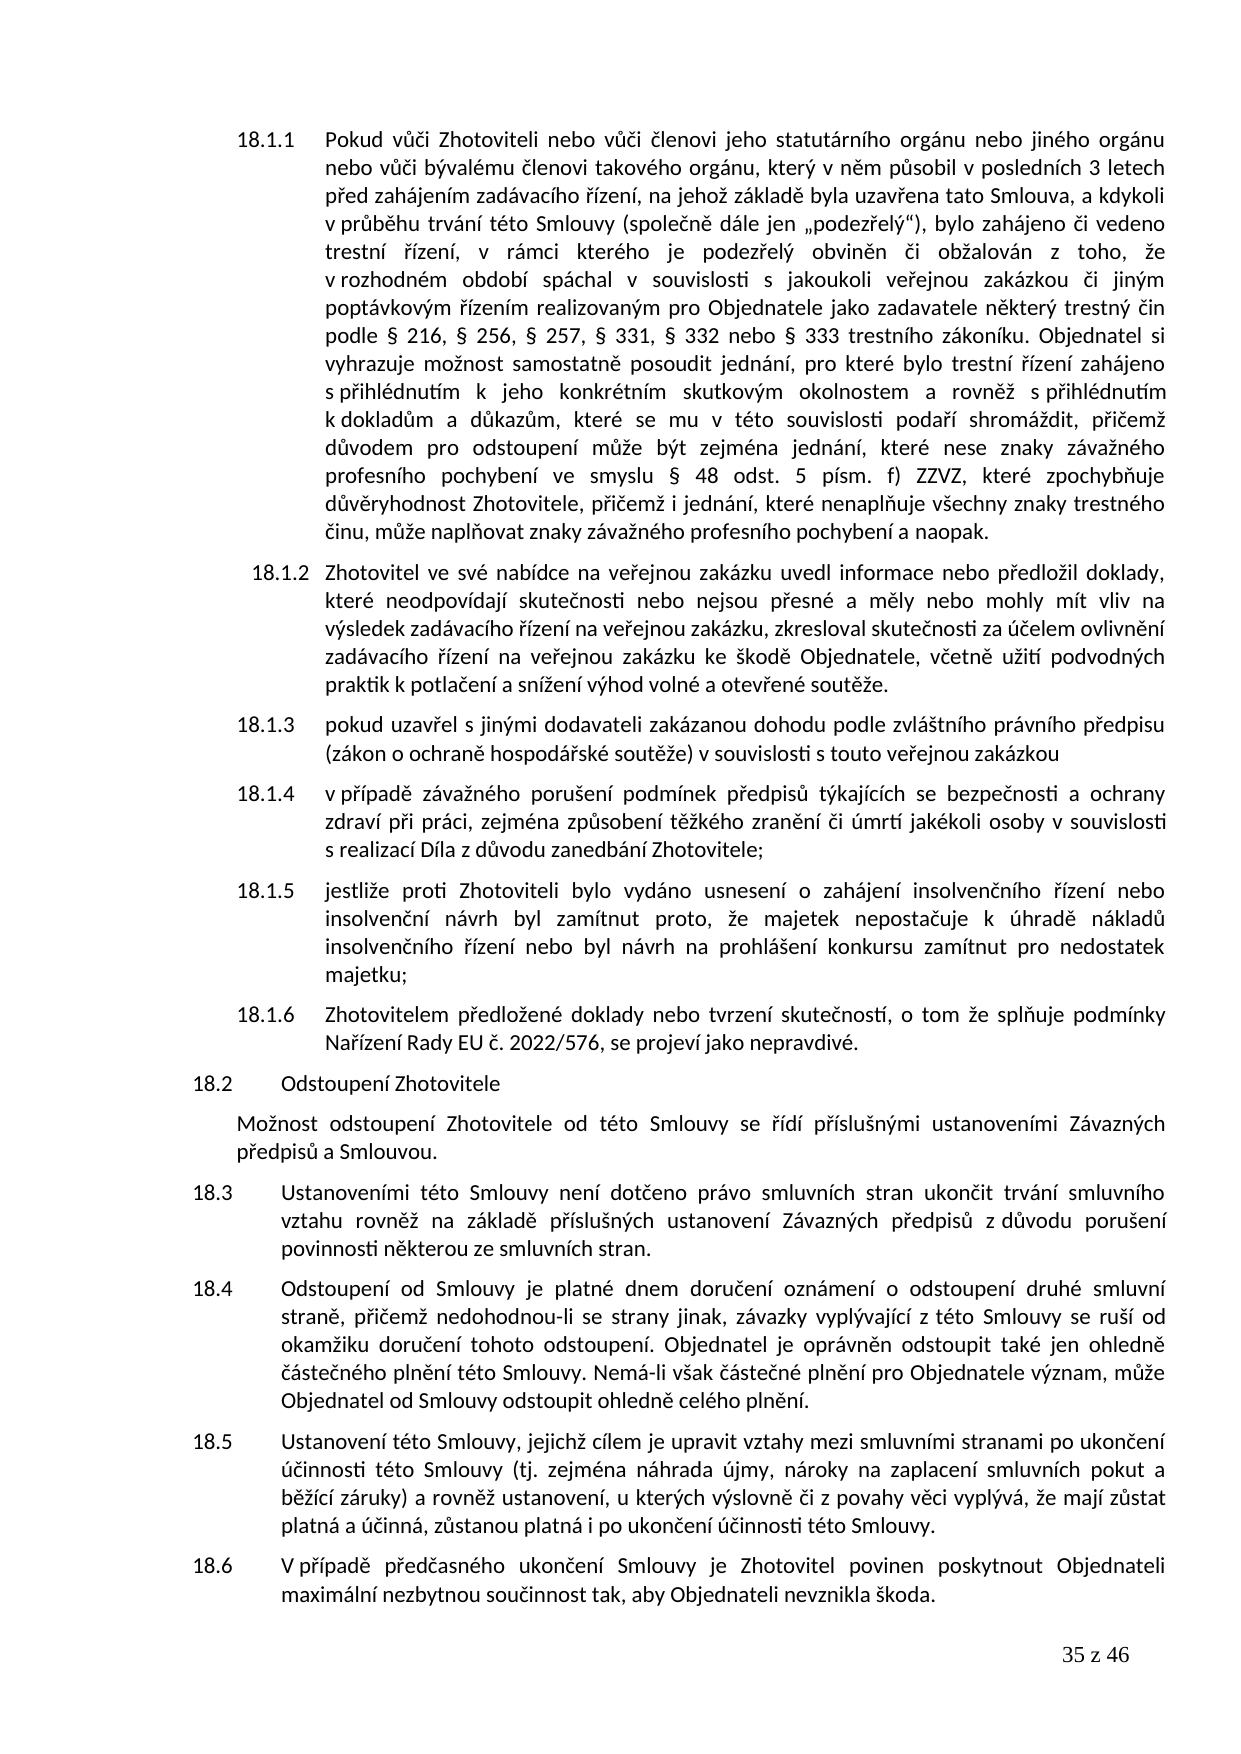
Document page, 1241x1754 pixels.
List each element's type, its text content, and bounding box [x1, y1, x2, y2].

subtitle pokud uzavřel s jinými dodavateli zakázanou dohodu podle zvláštního právního předpisu (zákon o ochraně hospodářské soutěže) v souvislosti s touto veřejnou zakázkou [236, 711, 1167, 767]
subtitle jestliže proti Zhotoviteli bylo vydáno usnesení o zahájení insolvenčního řízení nebo insolvenční návrh byl zamítnut proto, že majetek nepostačuje k úhradě nákladů insolvenčního řízení nebo byl návrh na prohlášení konkursu zamítnut pro nedostatek majetku; [236, 876, 1167, 988]
subtitle v případě závažného porušení podmínek předpisů týkajících se bezpečnosti a ochrany zdraví při práci, zejména způsobení těžkého zranění či úmrtí jakékoli osoby v souvislosti s realizací Díla z důvodu zanedbání Zhotovitele; [236, 779, 1167, 863]
subtitle Odstoupení od Smlouvy je platné dnem doručení oznámení o odstoupení druhé smluvní straně, přičemž nedohodnou-li se strany jinak, závazky vyplývající z této Smlouvy se ruší od okamžiku doručení tohoto odstoupení. Objednatel je oprávněn odstoupit také jen ohledně částečného plnění této Smlouvy. Nemá-li však částečné plnění pro Objednatele význam, může Objednatel od Smlouvy odstoupit ohledně celého plnění. [192, 1274, 1167, 1414]
subtitle Odstoupení Zhotovitele [192, 1069, 1167, 1097]
subtitle V případě předčasného ukončení Smlouvy je Zhotovitel povinen poskytnout Objednateli maximální nezbytnou součinnost tak, aby Objednateli nevznikla škoda. [192, 1552, 1167, 1608]
subtitle Ustanovení této Smlouvy, jejichž cílem je upravit vztahy mezi smluvními stranami po ukončení účinnosti této Smlouvy (tj. zejména náhrada újmy, nároky na zaplacení smluvních pokut a běžící záruky) a rovněž ustanovení, u kterých výslovně či z povahy věci vyplývá, že mají zůstat platná a účinná, zůstanou platná i po ukončení účinnosti této Smlouvy. [192, 1427, 1167, 1539]
subtitle Možnost odstoupení Zhotovitele od této Smlouvy se řídí příslušnými ustanoveními Závazných předpisů a Smlouvou. [236, 1109, 1167, 1165]
subtitle Zhotovitel ve své nabídce na veřejnou zakázku uvedl informace nebo předložil doklady, které neodpovídají skutečnosti nebo nejsou přesné a měly nebo mohly mít vliv na výsledek zadávacího řízení na veřejnou zakázku, zkresloval skutečnosti za účelem ovlivnění zadávacího řízení na veřejnou zakázku ke škodě Objednatele, včetně užití podvodných praktik k potlačení a snížení výhod volné a otevřené soutěže. [251, 558, 1167, 698]
subtitle Zhotovitelem předložené doklady nebo tvrzení skutečností, o tom že splňuje podmínky Nařízení Rady EU č. 2022/576, se projeví jako nepravdivé. [236, 1000, 1167, 1056]
subtitle Ustanoveními této Smlouvy není dotčeno právo smluvních stran ukončit trvání smluvního vztahu rovněž na základě příslušných ustanovení Závazných předpisů z důvodu porušení povinnosti některou ze smluvních stran. [192, 1178, 1167, 1262]
subtitle Pokud vůči Zhotoviteli nebo vůči členovi jeho statutárního orgánu nebo jiného orgánu nebo vůči bývalému členovi takového orgánu, který v něm působil v posledních 3 letech před zahájením zadávacího řízení, na jehož základě byla uzavřena tato Smlouva, a kdykoli v průběhu trvání této Smlouvy (společně dále jen „podezřelý“), bylo zahájeno či vedeno trestní řízení, v rámci kterého je podezřelý obviněn či obžalován z toho, že v rozhodném období spáchal v souvislosti s jakoukoli veřejnou zakázkou či jiným poptávkovým řízením realizovaným pro Objednatele jako zadavatele některý trestný čin podle § 216, § 256, § 257, § 331, § 332 nebo § 333 trestního zákoníku. Objednatel si vyhrazuje možnost samostatně posoudit jednání, pro které bylo trestní řízení zahájeno s přihlédnutím k jeho konkrétním skutkovým okolnostem a rovněž s přihlédnutím k dokladům a důkazům, které se mu v této souvislosti podaří shromáždit, přičemž důvodem pro odstoupení může být zejména jednání, které nese znaky závažného profesního pochybení ve smyslu § 48 odst. 5 písm. f) ZZVZ, které zpochybňuje důvěryhodnost Zhotovitele, přičemž i jednání, které nenaplňuje všechny znaky trestného činu, může naplňovat znaky závažného profesního pochybení a naopak. [236, 125, 1167, 546]
